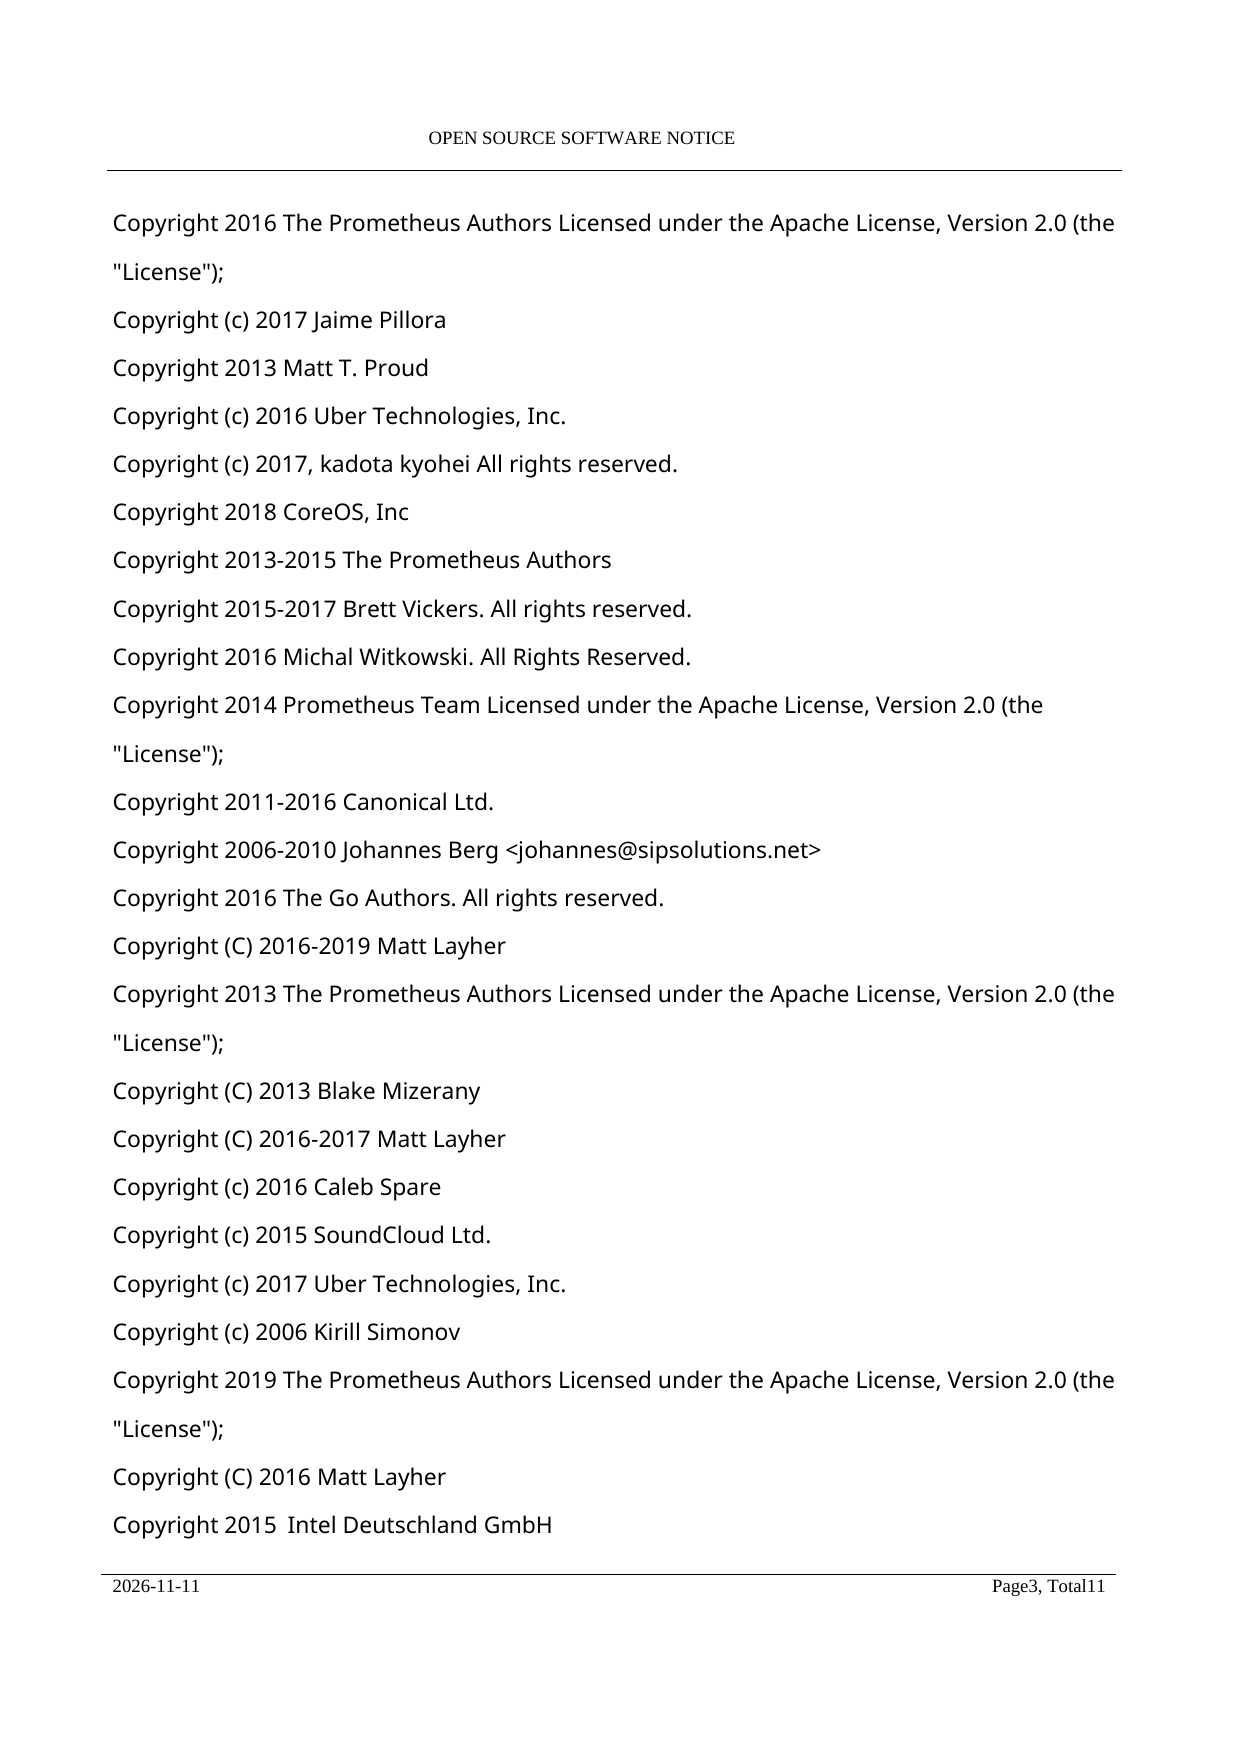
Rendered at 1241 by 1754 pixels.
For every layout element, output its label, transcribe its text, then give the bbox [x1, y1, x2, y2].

text Copyright 2019 The Prometheus Authors Licensed under the Apache License, Version 2.0 (the "License"); [112, 1363, 1128, 1444]
text Copyright 2016 The Go Authors. All rights reserved. [112, 881, 1128, 914]
text Copyright 2018 CoreOS, Inc [112, 496, 1128, 528]
text Copyright 2016 Michal Witkowski. All Rights Reserved. [112, 640, 1128, 673]
text Copyright (c) 2017 Jaime Pillora [112, 303, 1128, 336]
text Copyright (C) 2016-2019 Matt Layher [112, 929, 1128, 962]
text Copyright (c) 2017, kadota kyohei All rights reserved. [112, 448, 1128, 480]
text Copyright 2013-2015 The Prometheus Authors [112, 544, 1128, 576]
text Copyright 2013 The Prometheus Authors Licensed under the Apache License, Version 2.0 (the "License"); [112, 978, 1128, 1059]
text Copyright 2006-2010 Johannes Berg <johannes@sipsolutions.net> [112, 833, 1128, 866]
text Copyright 2014 Prometheus Team Licensed under the Apache License, Version 2.0 (the "License"); [112, 688, 1128, 769]
text Copyright (c) 2016 Uber Technologies, Inc. [112, 399, 1128, 432]
text Copyright (c) 2006 Kirill Simonov [112, 1315, 1128, 1348]
text Copyright 2016 The Prometheus Authors Licensed under the Apache License, Version 2.0 (the "License"); [112, 206, 1128, 288]
text Copyright (C) 2016-2017 Matt Layher [112, 1123, 1128, 1155]
text Copyright (c) 2016 Caleb Spare [112, 1171, 1128, 1203]
text Copyright 2015 Intel Deutschland GmbH [112, 1508, 1128, 1541]
text Copyright 2013 Matt T. Proud [112, 351, 1128, 384]
text Copyright (c) 2015 SoundCloud Ltd. [112, 1219, 1128, 1251]
text Copyright 2011-2016 Canonical Ltd. [112, 785, 1128, 818]
text Copyright (C) 2013 Blake Mizerany [112, 1074, 1128, 1107]
text Copyright (c) 2017 Uber Technologies, Inc. [112, 1267, 1128, 1299]
text Copyright 2015-2017 Brett Vickers. All rights reserved. [112, 592, 1128, 624]
text Copyright (C) 2016 Matt Layher [112, 1460, 1128, 1493]
